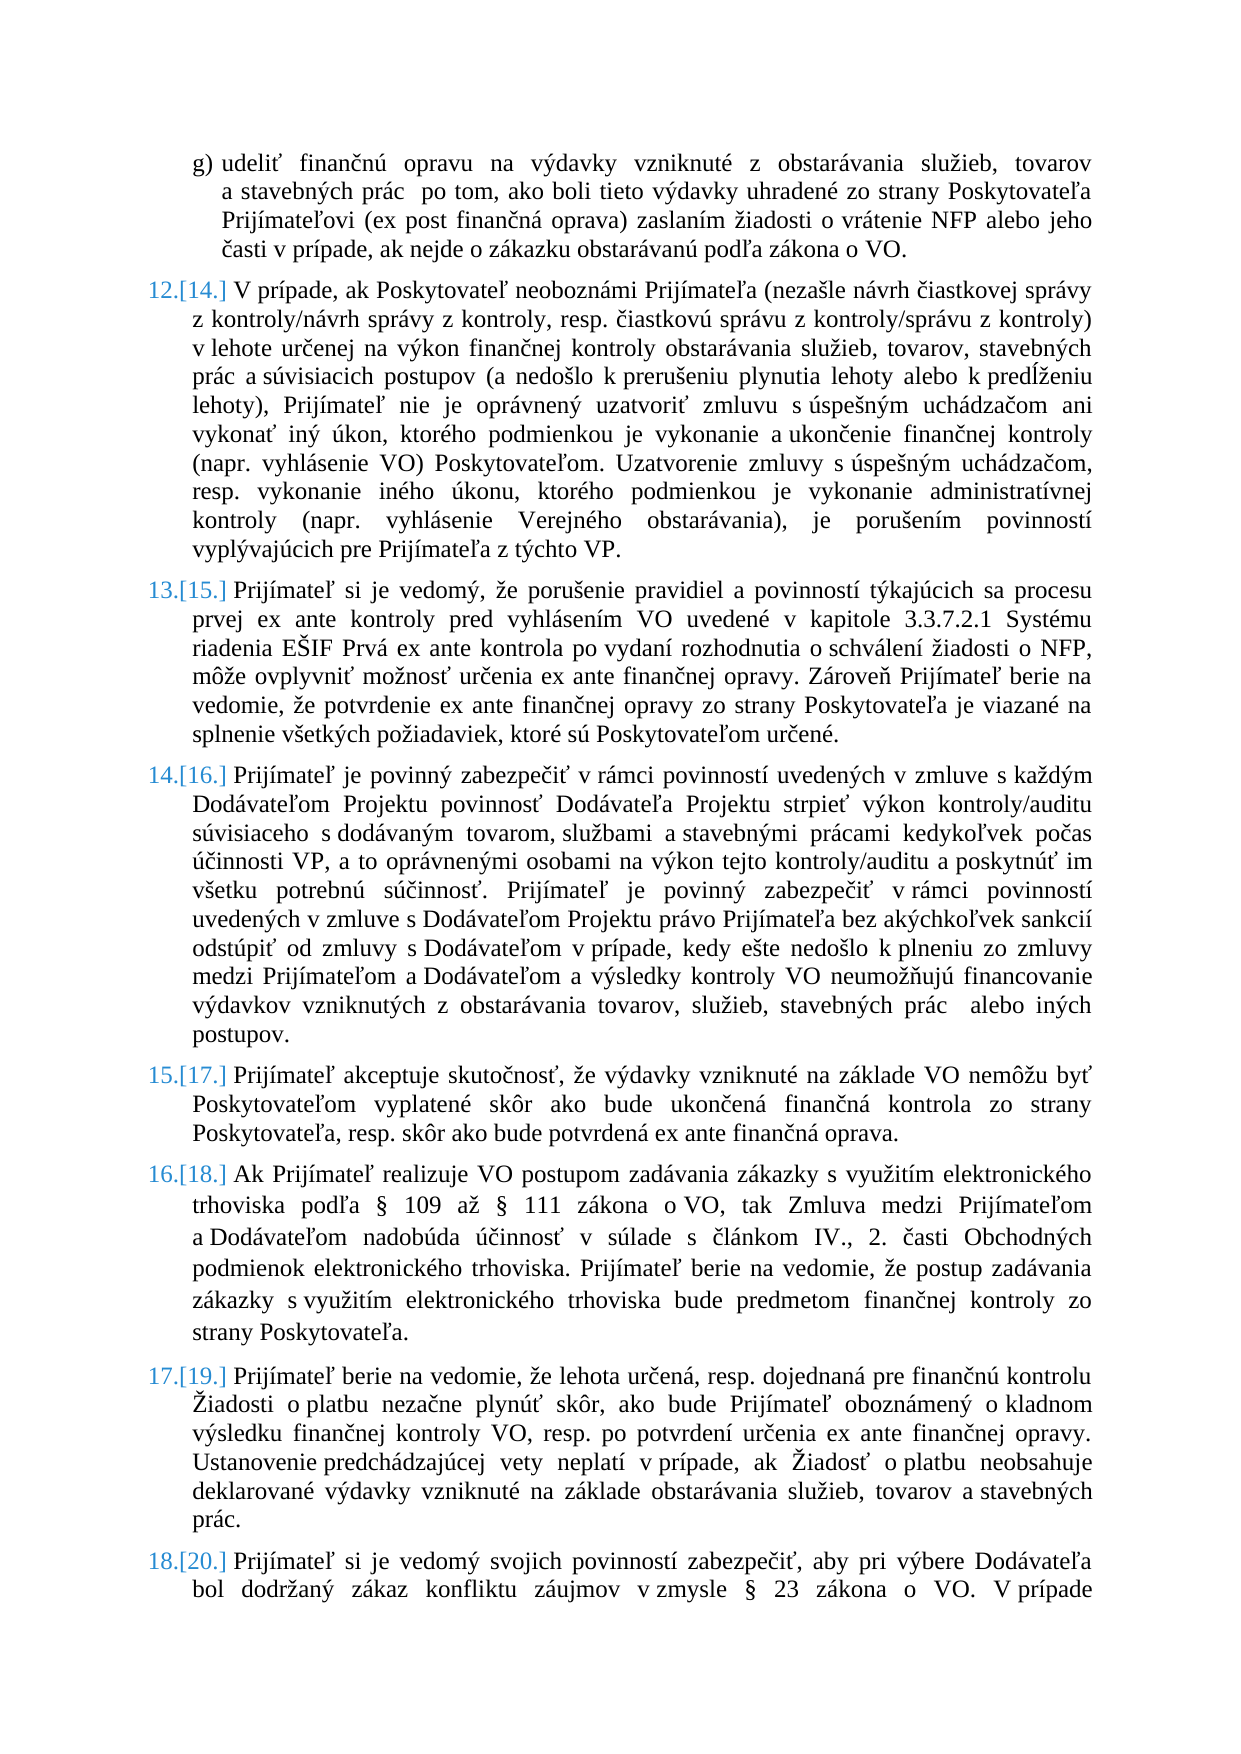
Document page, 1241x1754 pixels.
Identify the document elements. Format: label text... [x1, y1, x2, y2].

list Prijímateľ je povinný zabezpečiť v rámci povinností uvedených v zmluve s každým Dodávateľom Projektu povinnosť Dodávateľa Projektu strpieť výkon kontroly/auditu súvisiaceho s dodávaným tovarom, službami a stavebnými prácami kedykoľvek počas účinnosti VP, a to oprávnenými osobami na výkon tejto kontroly/auditu a poskytnúť im všetku potrebnú súčinnosť. Prijímateľ je povinný zabezpečiť v rámci povinností uvedených v zmluve s Dodávateľom Projektu právo Prijímateľa bez akýchkoľvek sankcií odstúpiť od zmluvy s Dodávateľom v prípade, kedy ešte nedošlo k plneniu zo zmluvy medzi Prijímateľom a Dodávateľom a výsledky kontroly VO neumožňujú financovanie výdavkov vzniknutých z obstarávania tovarov, služieb, stavebných prác alebo iných postupov. [148, 760, 1093, 1048]
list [148, 1546, 1093, 1603]
list udeliť finančnú opravu na výdavky vzniknuté z obstarávania služieb, tovarov a stavebných prác po tom, ako boli tieto výdavky uhradené zo strany Poskytovateľa Prijímateľovi (ex post finančná oprava) zaslaním žiadosti o vrátenie NFP alebo jeho časti v prípade, ak nejde o zákazku obstarávanú podľa zákona o VO. [192, 148, 1093, 263]
list V prípade, ak Poskytovateľ neoboznámi Prijímateľa (nezašle návrh čiastkovej správy z kontroly/návrh správy z kontroly, resp. čiastkovú správu z kontroly/správu z kontroly) v lehote určenej na výkon finančnej kontroly obstarávania služieb, tovarov, stavebných prác a súvisiacich postupov (a nedošlo k prerušeniu plynutia lehoty alebo k predĺženiu lehoty), Prijímateľ nie je oprávnený uzatvoriť zmluvu s úspešným uchádzačom ani vykonať iný úkon, ktorého podmienkou je vykonanie a ukončenie finančnej kontroly (napr. vyhlásenie VO) Poskytovateľom. Uzatvorenie zmluvy s úspešným uchádzačom, resp. vykonanie iného úkonu, ktorého podmienkou je vykonanie administratívnej kontroly (napr. vyhlásenie Verejného obstarávania), je porušením povinností vyplývajúcich pre Prijímateľa z týchto VP. [148, 275, 1093, 563]
list Prijímateľ akceptuje skutočnosť, že výdavky vzniknuté na základe VO nemôžu byť Poskytovateľom vyplatené skôr ako bude ukončená finančná kontrola zo strany Poskytovateľa, resp. skôr ako bude potvrdená ex ante finančná oprava. [148, 1060, 1093, 1146]
list Prijímateľ berie na vedomie, že lehota určená, resp. dojednaná pre finančnú kontrolu Žiadosti o platbu nezačne plynúť skôr, ako bude Prijímateľ oboznámený o kladnom výsledku finančnej kontroly VO, resp. po potvrdení určenia ex ante finančnej opravy. Ustanovenie predchádzajúcej vety neplatí v prípade, ak Žiadosť o platbu neobsahuje deklarované výdavky vzniknuté na základe obstarávania služieb, tovarov a stavebných prác. [148, 1361, 1093, 1533]
list Ak Prijímateľ realizuje VO postupom zadávania zákazky s využitím elektronického trhoviska podľa § 109 až § 111 zákona o VO, tak Zmluva medzi Prijímateľom a Dodávateľom nadobúda účinnosť v súlade s článkom IV., 2. časti Obchodných podmienok elektronického trhoviska. Prijímateľ berie na vedomie, že postup zadávania zákazky s využitím elektronického trhoviska bude predmetom finančnej kontroly zo strany Poskytovateľa. [148, 1159, 1093, 1345]
list Prijímateľ si je vedomý, že porušenie pravidiel a povinností týkajúcich sa procesu prvej ex ante kontroly pred vyhlásením VO uvedené v kapitole 3.3.7.2.1 Systému riadenia EŠIF Prvá ex ante kontrola po vydaní rozhodnutia o schválení žiadosti o NFP, môže ovplyvniť možnosť určenia ex ante finančnej opravy. Zároveň Prijímateľ berie na vedomie, že potvrdenie ex ante finančnej opravy zo strany Poskytovateľa je viazané na splnenie všetkých požiadaviek, ktoré sú Poskytovateľom určené. [148, 575, 1093, 748]
